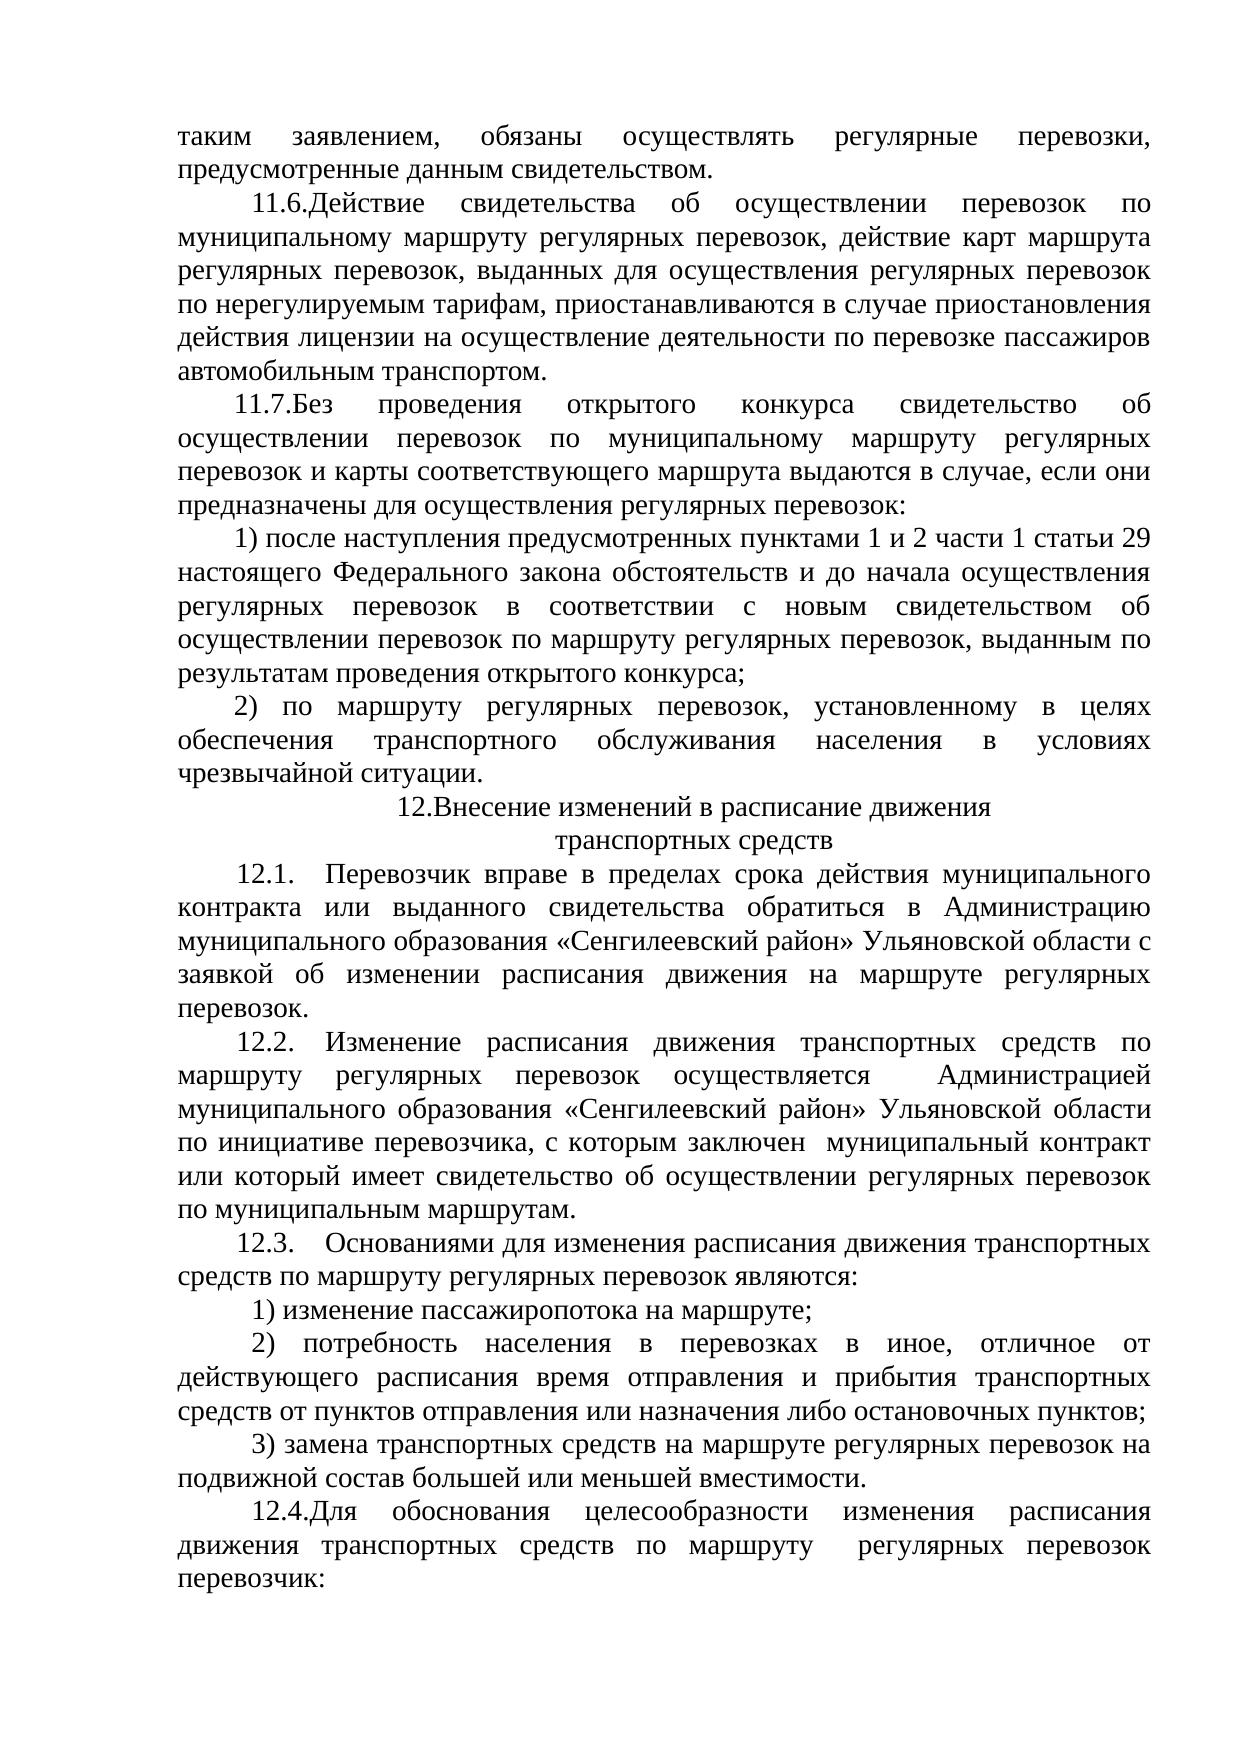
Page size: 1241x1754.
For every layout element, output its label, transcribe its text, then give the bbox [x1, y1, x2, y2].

text 2) потребность населения в перевозках в иное, отличное от действующего расписания время отправления и прибытия транспортных средств от пунктов отправления или назначения либо остановочных пунктов; [177, 1326, 1152, 1426]
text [177, 118, 1152, 185]
text 1) изменение пассажиропотока на маршруте; [177, 1292, 1152, 1326]
text 2) по маршруту регулярных перевозок, установленному в целях обеспечения транспортного обслуживания населения в условиях чрезвычайной ситуации. [177, 688, 1152, 789]
text транспортных средств [177, 822, 1152, 856]
list Изменение расписания движения транспортных средств по маршруту регулярных перевозок осуществляется Администрацией муниципального образования «Сенгилеевский район» Ульяновской области по инициативе перевозчика, с которым заключен муниципальный контракт или который имеет свидетельство об осуществлении регулярных перевозок по муниципальным маршрутам. [177, 1024, 1152, 1225]
text 12.Внесение изменений в расписание движения [236, 789, 1152, 822]
text 11.7.Без проведения открытого конкурса свидетельство об осуществлении перевозок по муниципальному маршруту регулярных перевозок и карты соответствующего маршрута выдаются в случае, если они предназначены для осуществления регулярных перевозок: [177, 386, 1152, 521]
text 1) после наступления предусмотренных пунктами 1 и 2 части 1 статьи 29 настоящего Федерального закона обстоятельств и до начала осуществления регулярных перевозок в соответствии с новым свидетельством об осуществлении перевозок по маршруту регулярных перевозок, выданным по результатам проведения открытого конкурса; [177, 521, 1152, 688]
list Перевозчик вправе в пределах срока действия муниципального контракта или выданного свидетельства обратиться в Администрацию муниципального образования «Сенгилеевский район» Ульяновской области с заявкой об изменении расписания движения на маршруте регулярных перевозок. [177, 856, 1152, 1024]
text 12.4.Для обоснования целесообразности изменения расписания движения транспортных средств по маршруту регулярных перевозок перевозчик: [177, 1493, 1152, 1594]
text 3) замена транспортных средств на маршруте регулярных перевозок на подвижной состав большей или меньшей вместимости. [177, 1426, 1152, 1493]
list Основаниями для изменения расписания движения транспортных средств по маршруту регулярных перевозок являются: [177, 1225, 1152, 1292]
text 11.6.Действие свидетельства об осуществлении перевозок по муниципальному маршруту регулярных перевозок, действие карт маршрута регулярных перевозок, выданных для осуществления регулярных перевозок по нерегулируемым тарифам, приостанавливаются в случае приостановления действия лицензии на осуществление деятельности по перевозке пассажиров автомобильным транспортом. [177, 185, 1152, 386]
